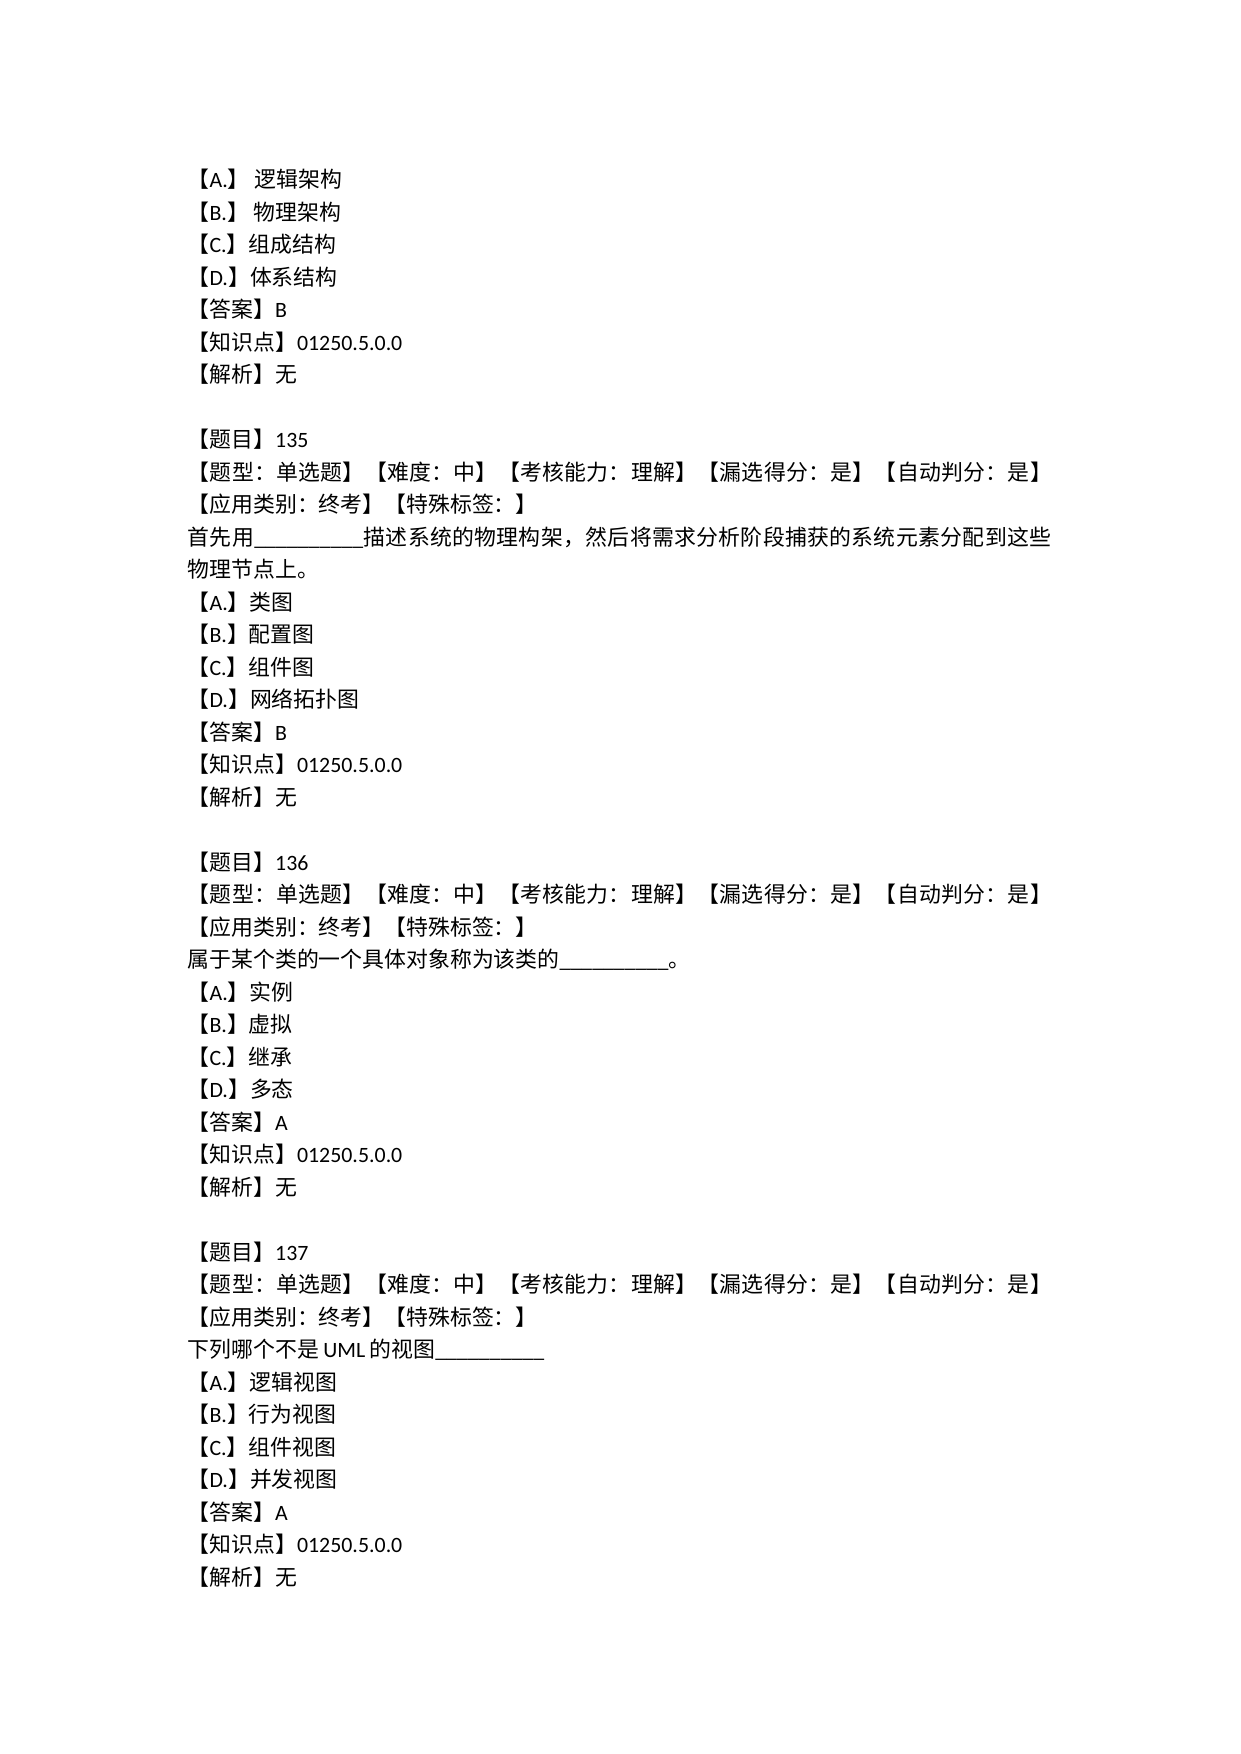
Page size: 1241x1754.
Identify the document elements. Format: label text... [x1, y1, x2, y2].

text 【题目】135 [187, 422, 1053, 454]
text 【B.】行为视图 [187, 1397, 1053, 1429]
text 【答案】B [187, 292, 1053, 324]
text 【知识点】01250.5.0.0 [187, 1137, 1053, 1169]
text 【解析】无 [187, 1559, 1053, 1592]
text 【B.】 物理架构 [187, 194, 1053, 227]
text 【D.】多态 [187, 1072, 1053, 1104]
text 【B.】虚拟 [187, 1007, 1053, 1039]
text 【A.】类图 [187, 584, 1053, 617]
text 【题目】136 [187, 844, 1053, 877]
text 【A.】 逻辑架构 [187, 162, 1053, 194]
text 【D.】体系结构 [187, 259, 1053, 292]
text 【D.】并发视图 [187, 1462, 1053, 1494]
text 【解析】无 [187, 1169, 1053, 1202]
text 【答案】A [187, 1494, 1053, 1527]
text 【C.】继承 [187, 1039, 1053, 1072]
text 下列哪个不是UML的视图__________ [187, 1332, 1053, 1364]
text 【解析】无 [187, 779, 1053, 812]
text 【解析】无 [187, 357, 1053, 389]
text 【知识点】01250.5.0.0 [187, 324, 1053, 357]
text 【题目】137 [187, 1234, 1053, 1267]
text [187, 454, 1053, 519]
text 【C.】组成结构 [187, 227, 1053, 259]
text 首先用__________描述系统的物理构架，然后将需求分析阶段捕获的系统元素分配到这些物理节点上。 [187, 519, 1053, 584]
text 【知识点】01250.5.0.0 [187, 747, 1053, 779]
text 【C.】组件视图 [187, 1429, 1053, 1462]
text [187, 1267, 1053, 1332]
text 【A.】实例 [187, 974, 1053, 1007]
text 【B.】配置图 [187, 617, 1053, 649]
text 【答案】B [187, 714, 1053, 747]
text 【知识点】01250.5.0.0 [187, 1527, 1053, 1559]
text 【答案】A [187, 1104, 1053, 1137]
text 属于某个类的一个具体对象称为该类的__________。 [187, 942, 1053, 974]
text 【A.】逻辑视图 [187, 1364, 1053, 1397]
text 【D.】网络拓扑图 [187, 682, 1053, 714]
text 【题型：单选题】【难度：中】【考核能力：理解】【漏选得分：是】【自动判分：是】【应用类别：终考】【特殊标签：】 [187, 877, 1053, 942]
text 【C.】组件图 [187, 649, 1053, 682]
